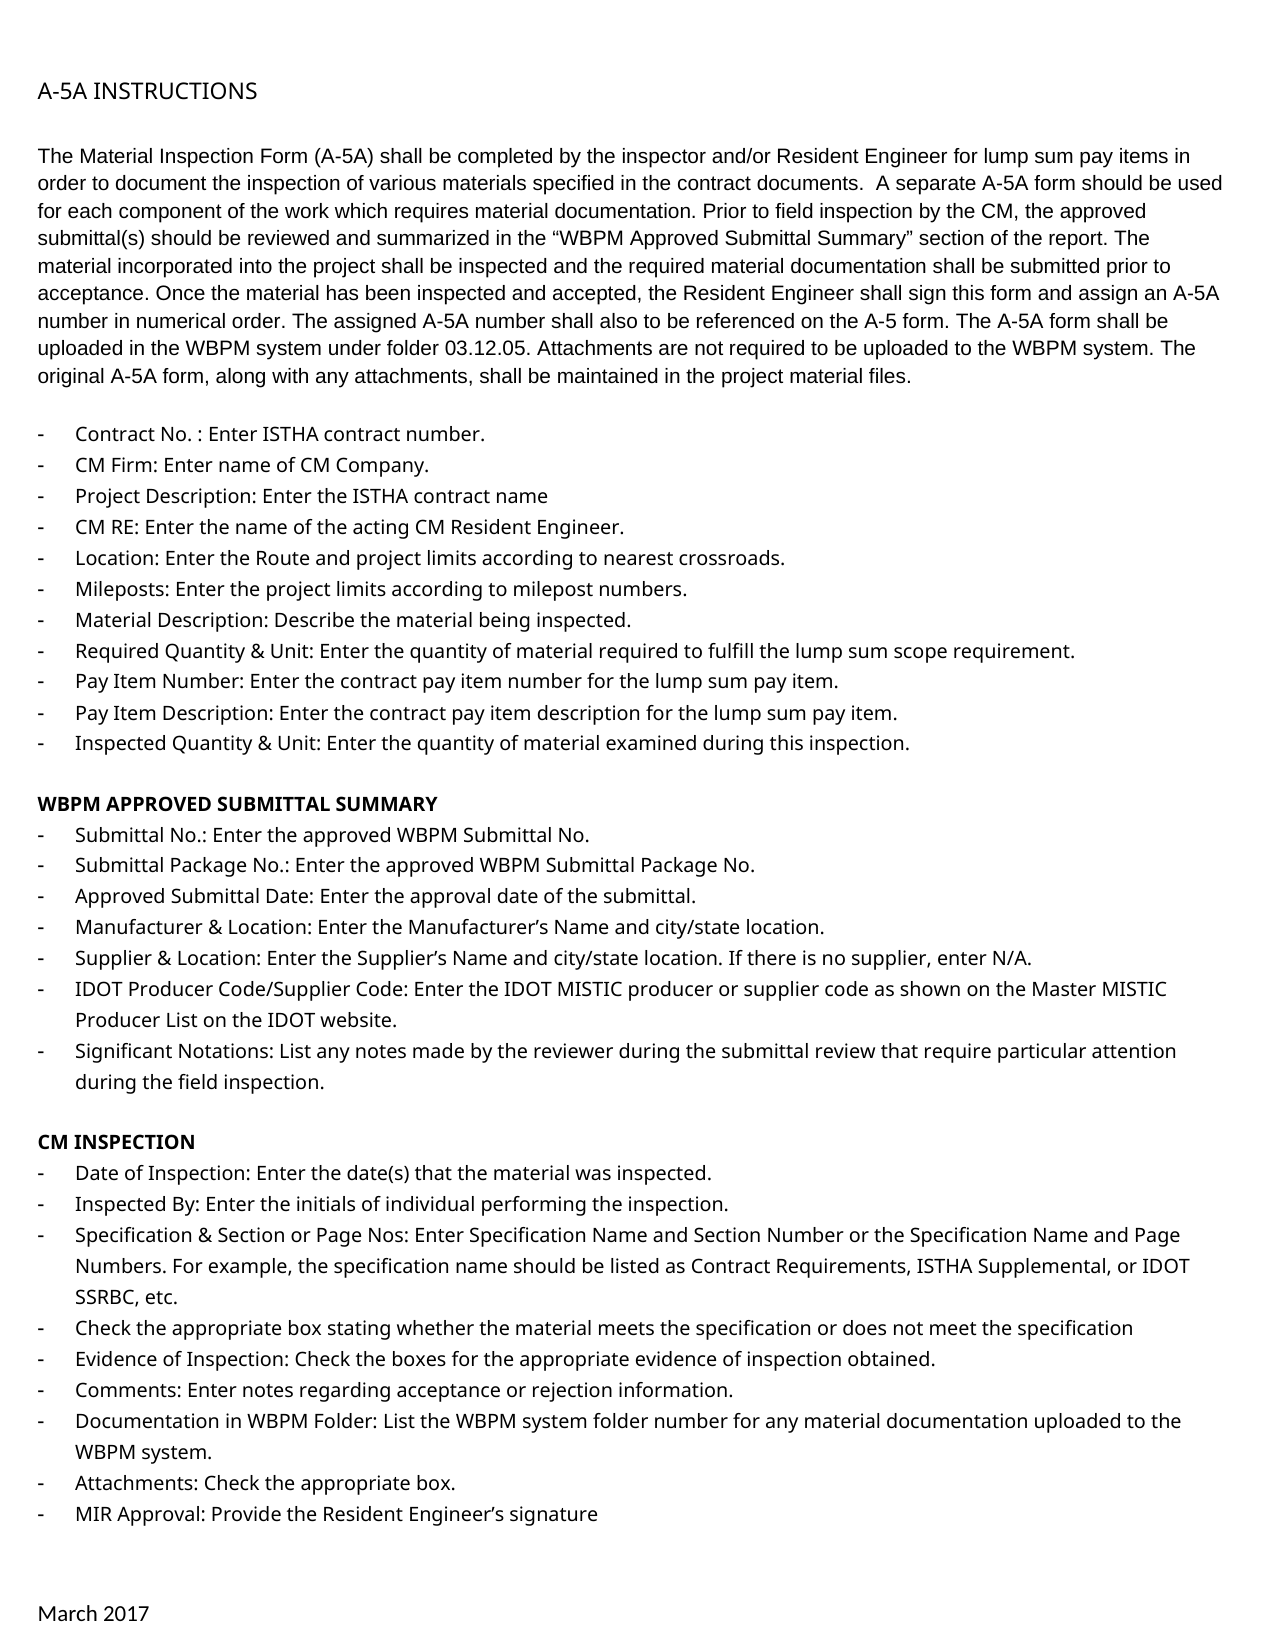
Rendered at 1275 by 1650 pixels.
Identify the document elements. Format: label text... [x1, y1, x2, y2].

list Documentation in WBPM Folder: List the WBPM system folder number for any material documentation uploaded to the WBPM system. [37, 1407, 1228, 1465]
text The Material Inspection Form (A-5A) shall be completed by the inspector and/or Resident Engineer for lump sum pay items in order to document the inspection of various materials specified in the contract documents. A separate A-5A form should be used for each component of the work which requires material documentation. Prior to field inspection by the CM, the approved submittal(s) should be reviewed and summarized in the “WBPM Approved Submittal Summary” section of the report. The material incorporated into the project shall be inspected and the required material documentation shall be submitted prior to acceptance. Once the material has been inspected and accepted, the Resident Engineer shall sign this form and assign an A-5A number in numerical order. The assigned A-5A number shall also to be referenced on the A-5 form. The A-5A form shall be uploaded in the WBPM system under folder 03.12.05. Attachments are not required to be uploaded to the WBPM system. The original A-5A form, along with any attachments, shall be maintained in the project material files. [37, 143, 1228, 387]
list Approved Submittal Date: Enter the approval date of the submittal. [37, 883, 1228, 910]
list Location: Enter the Route and project limits according to nearest crossroads. [37, 544, 1228, 571]
list Attachments: Check the appropriate box. [37, 1469, 1228, 1496]
list Mileposts: Enter the project limits according to milepost numbers. [37, 575, 1228, 602]
list Submittal Package No.: Enter the approved WBPM Submittal Package No. [37, 852, 1228, 879]
list Comments: Enter notes regarding acceptance or rejection information. [37, 1376, 1228, 1403]
list Project Description: Enter the ISTHA contract name [37, 482, 1228, 509]
list CM RE: Enter the name of the acting CM Resident Engineer. [37, 513, 1228, 540]
list Inspected Quantity & Unit: Enter the quantity of material examined during this inspection. [37, 730, 1228, 757]
list Supplier & Location: Enter the Supplier’s Name and city/state location. If there is no supplier, enter N/A. [37, 944, 1228, 972]
list Specification & Section or Page Nos: Enter Specification Name and Section Number or the Specification Name and Page Numbers. For example, the specification name should be listed as Contract Requirements, ISTHA Supplemental, or IDOT SSRBC, etc. [37, 1221, 1228, 1310]
list Pay Item Number: Enter the contract pay item number for the lump sum pay item. [37, 668, 1228, 695]
list Significant Notations: List any notes made by the reviewer during the submittal review that require particular attention during the field inspection. [37, 1037, 1228, 1095]
list Required Quantity & Unit: Enter the quantity of material required to fulfill the lump sum scope requirement. [37, 637, 1228, 664]
list Pay Item Description: Enter the contract pay item description for the lump sum pay item. [37, 699, 1228, 726]
list Inspected By: Enter the initials of individual performing the inspection. [37, 1190, 1228, 1217]
list Contract No. : Enter ISTHA contract number. [37, 420, 1228, 447]
text A-5A INSTRUCTIONS [37, 75, 1275, 106]
list Material Description: Describe the material being inspected. [37, 606, 1228, 633]
text CM INSPECTION [37, 1128, 1228, 1156]
list Date of Inspection: Enter the date(s) that the material was inspected. [37, 1159, 1228, 1186]
list Manufacturer & Location: Enter the Manufacturer’s Name and city/state location. [37, 914, 1228, 941]
list Check the appropriate box stating whether the material meets the specification or does not meet the specification [37, 1314, 1228, 1341]
list Submittal No.: Enter the approved WBPM Submittal No. [37, 821, 1228, 848]
list MIR Approval: Provide the Resident Engineer’s signature [37, 1500, 1228, 1527]
list Evidence of Inspection: Check the boxes for the appropriate evidence of inspection obtained. [37, 1345, 1228, 1372]
list IDOT Producer Code/Supplier Code: Enter the IDOT MISTIC producer or supplier code as shown on the Master MISTIC Producer List on the IDOT website. [37, 976, 1228, 1033]
text WBPM APPROVED SUBMITTAL SUMMARY [37, 790, 1228, 817]
list CM Firm: Enter name of CM Company. [37, 451, 1228, 478]
